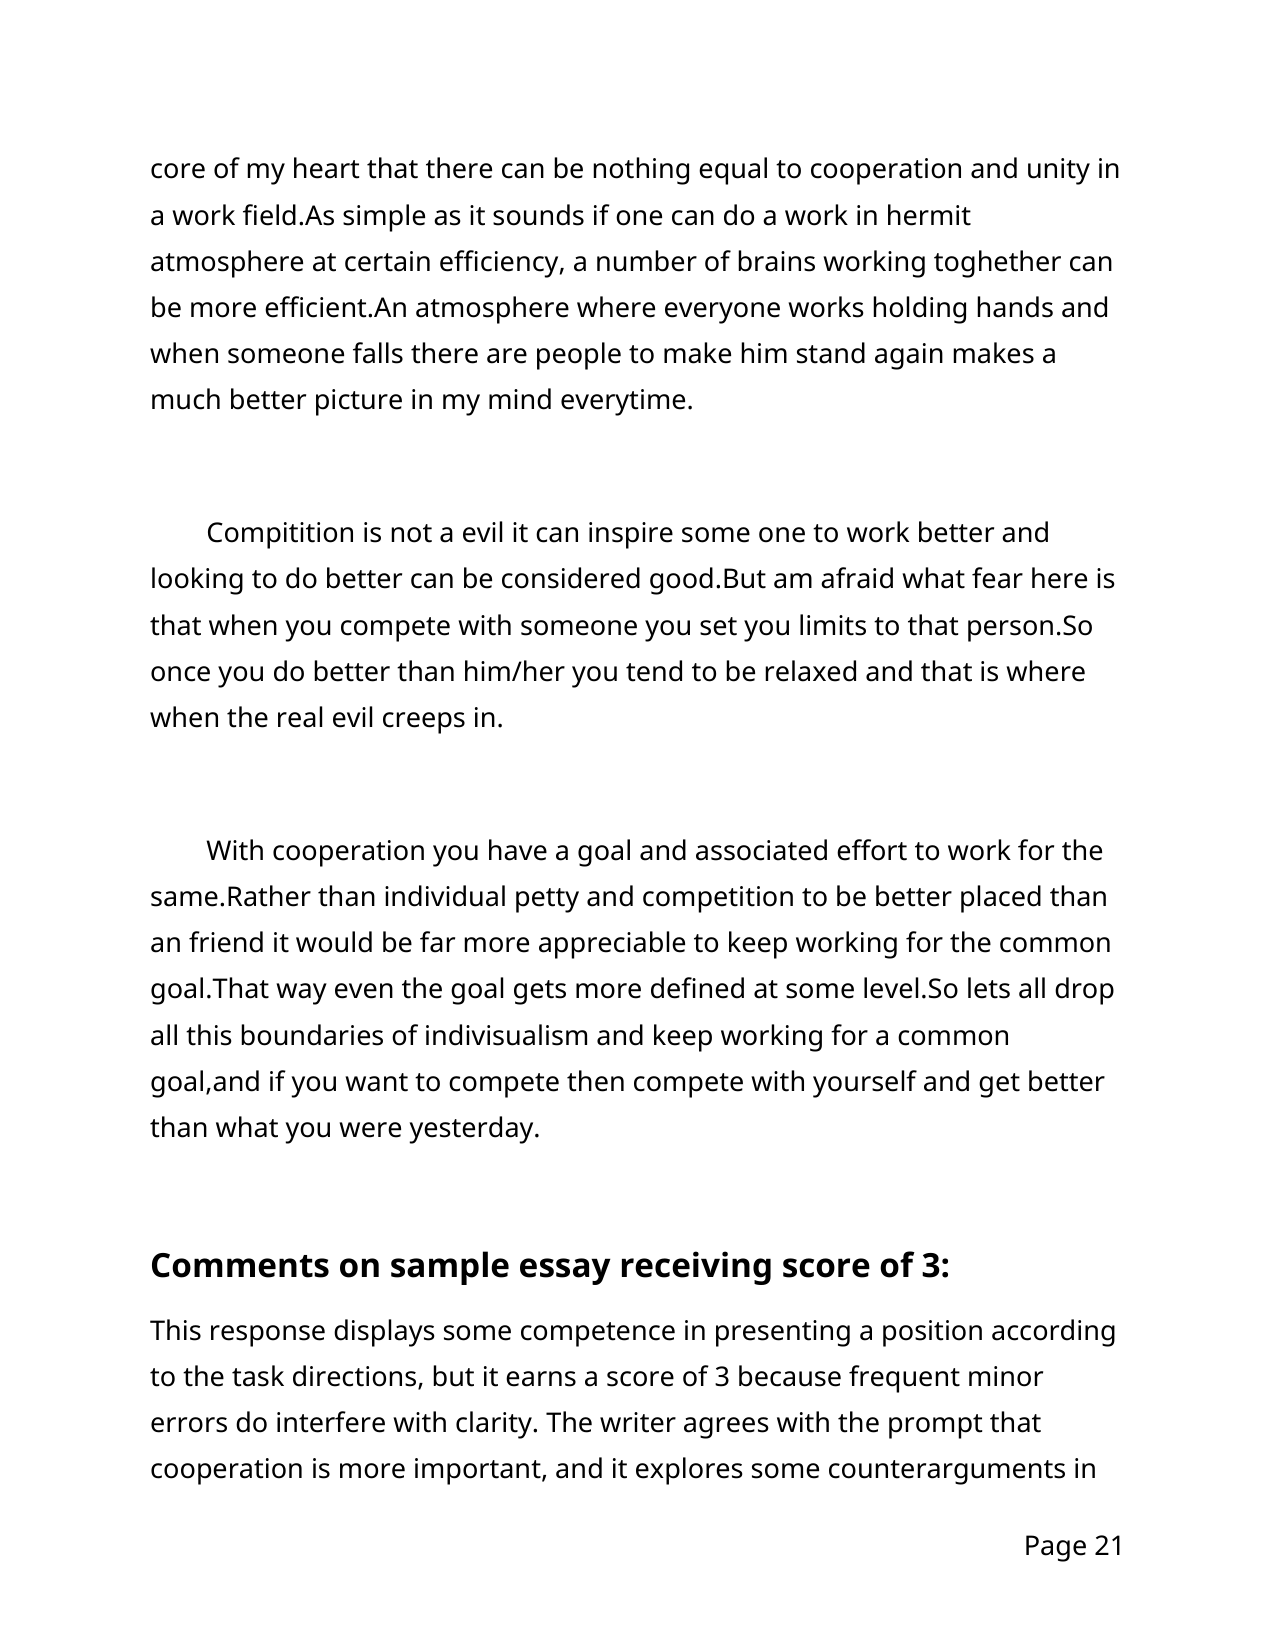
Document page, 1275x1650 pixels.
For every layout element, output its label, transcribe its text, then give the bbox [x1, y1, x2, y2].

subtitle Comments on sample essay receiving score of 3: [150, 1242, 1125, 1287]
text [150, 1311, 1125, 1486]
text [150, 150, 1125, 417]
text Compitition is not a evil it can inspire some one to work better and looking to do better can be considered good.But am afraid what fear here is that when you compete with someone you set you limits to that person.So once you do better than him/her you tend to be relaxed and that is where when the real evil creeps in. [150, 514, 1125, 735]
text With cooperation you have a goal and associated effort to work for the same.Rather than individual petty and competition to be better placed than an friend it would be far more appreciable to keep working for the common goal.That way even the goal gets more defined at some level.So lets all drop all this boundaries of indivisualism and keep working for a common goal,and if you want to compete then compete with yourself and get better than what you were yesterday. [150, 832, 1125, 1145]
